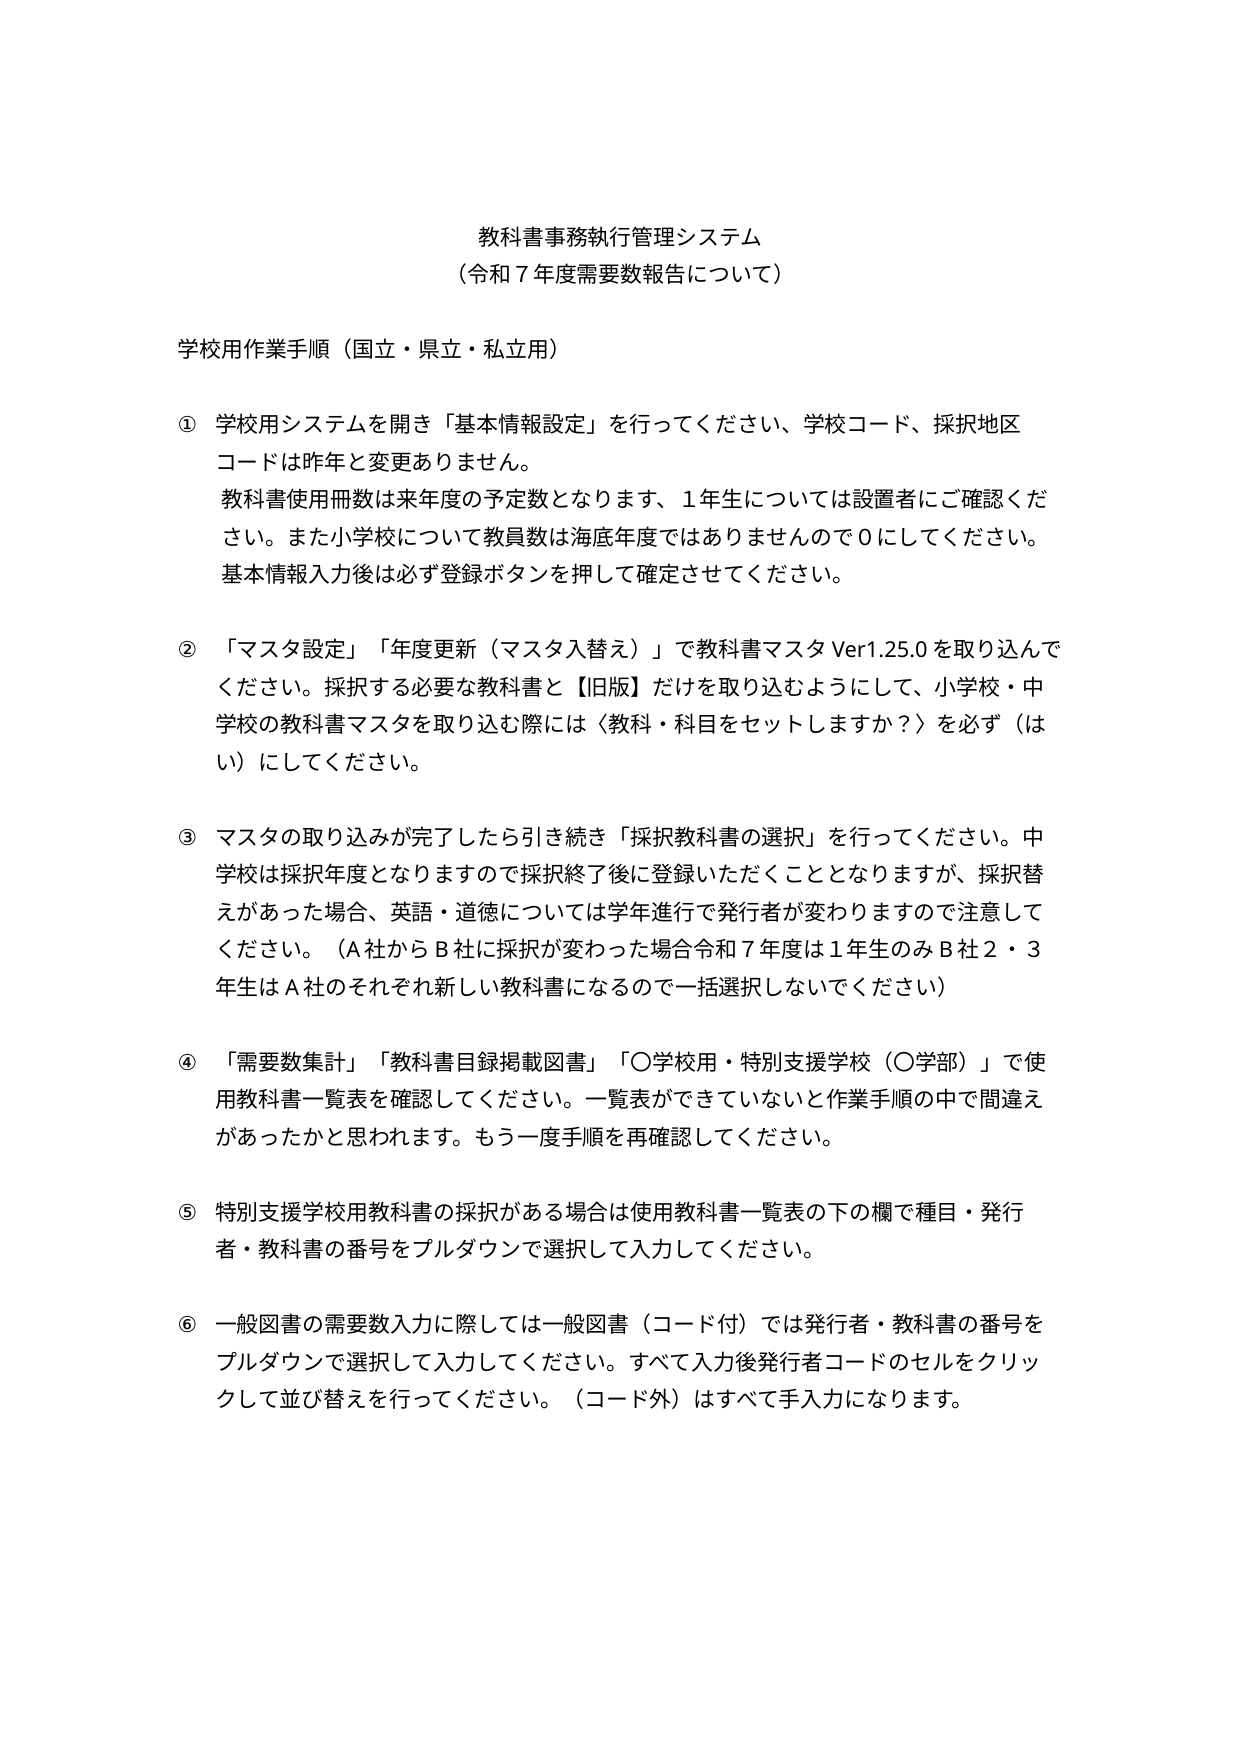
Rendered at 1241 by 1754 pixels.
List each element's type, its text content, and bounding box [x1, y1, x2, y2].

list 「需要数集計」「教科書目録掲載図書」「〇学校用・特別支援学校（〇学部）」で使用教科書一覧表を確認してください。一覧表ができていないと作業手順の中で間違えがあったかと思われます。もう一度手順を再確認してください。 [177, 1042, 1063, 1154]
text （令和７年度需要数報告について） [177, 254, 1063, 292]
list 学校用システムを開き「基本情報設定」を行ってください、学校コード、採択地区コードは昨年と変更ありません。 [177, 404, 1063, 479]
text 学校用作業手順（国立・県立・私立用） [177, 329, 1063, 367]
list 一般図書の需要数入力に際しては一般図書（コード付）では発行者・教科書の番号をプルダウンで選択して入力してください。すべて入力後発行者コードのセルをクリックして並び替えを行ってください。（コード外）はすべて手入力になります。 [177, 1304, 1063, 1417]
text 教科書事務執行管理システム [177, 217, 1063, 254]
text 教科書使用冊数は来年度の予定数となります、１年生については設置者にご確認ください。また小学校について教員数は海底年度ではありませんので０にしてください。 [221, 479, 1063, 554]
list 「マスタ設定」「年度更新（マスタ入替え）」で教科書マスタVer1.25.0を取り込んでください。採択する必要な教科書と【旧版】だけを取り込むようにして、小学校・中学校の教科書マスタを取り込む際には〈教科・科目をセットしますか？〉を必ず（はい）にしてください。 [177, 629, 1063, 779]
text 基本情報入力後は必ず登録ボタンを押して確定させてください。 [177, 554, 1063, 592]
list 特別支援学校用教科書の採択がある場合は使用教科書一覧表の下の欄で種目・発行者・教科書の番号をプルダウンで選択して入力してください。 [177, 1192, 1063, 1267]
list マスタの取り込みが完了したら引き続き「採択教科書の選択」を行ってください。中学校は採択年度となりますので採択終了後に登録いただくこととなりますが、採択替えがあった場合、英語・道徳については学年進行で発行者が変わりますので注意してください。（A社からB社に採択が変わった場合令和７年度は１年生のみB社２・３年生はA社のそれぞれ新しい教科書になるので一括選択しないでください） [177, 817, 1063, 1004]
